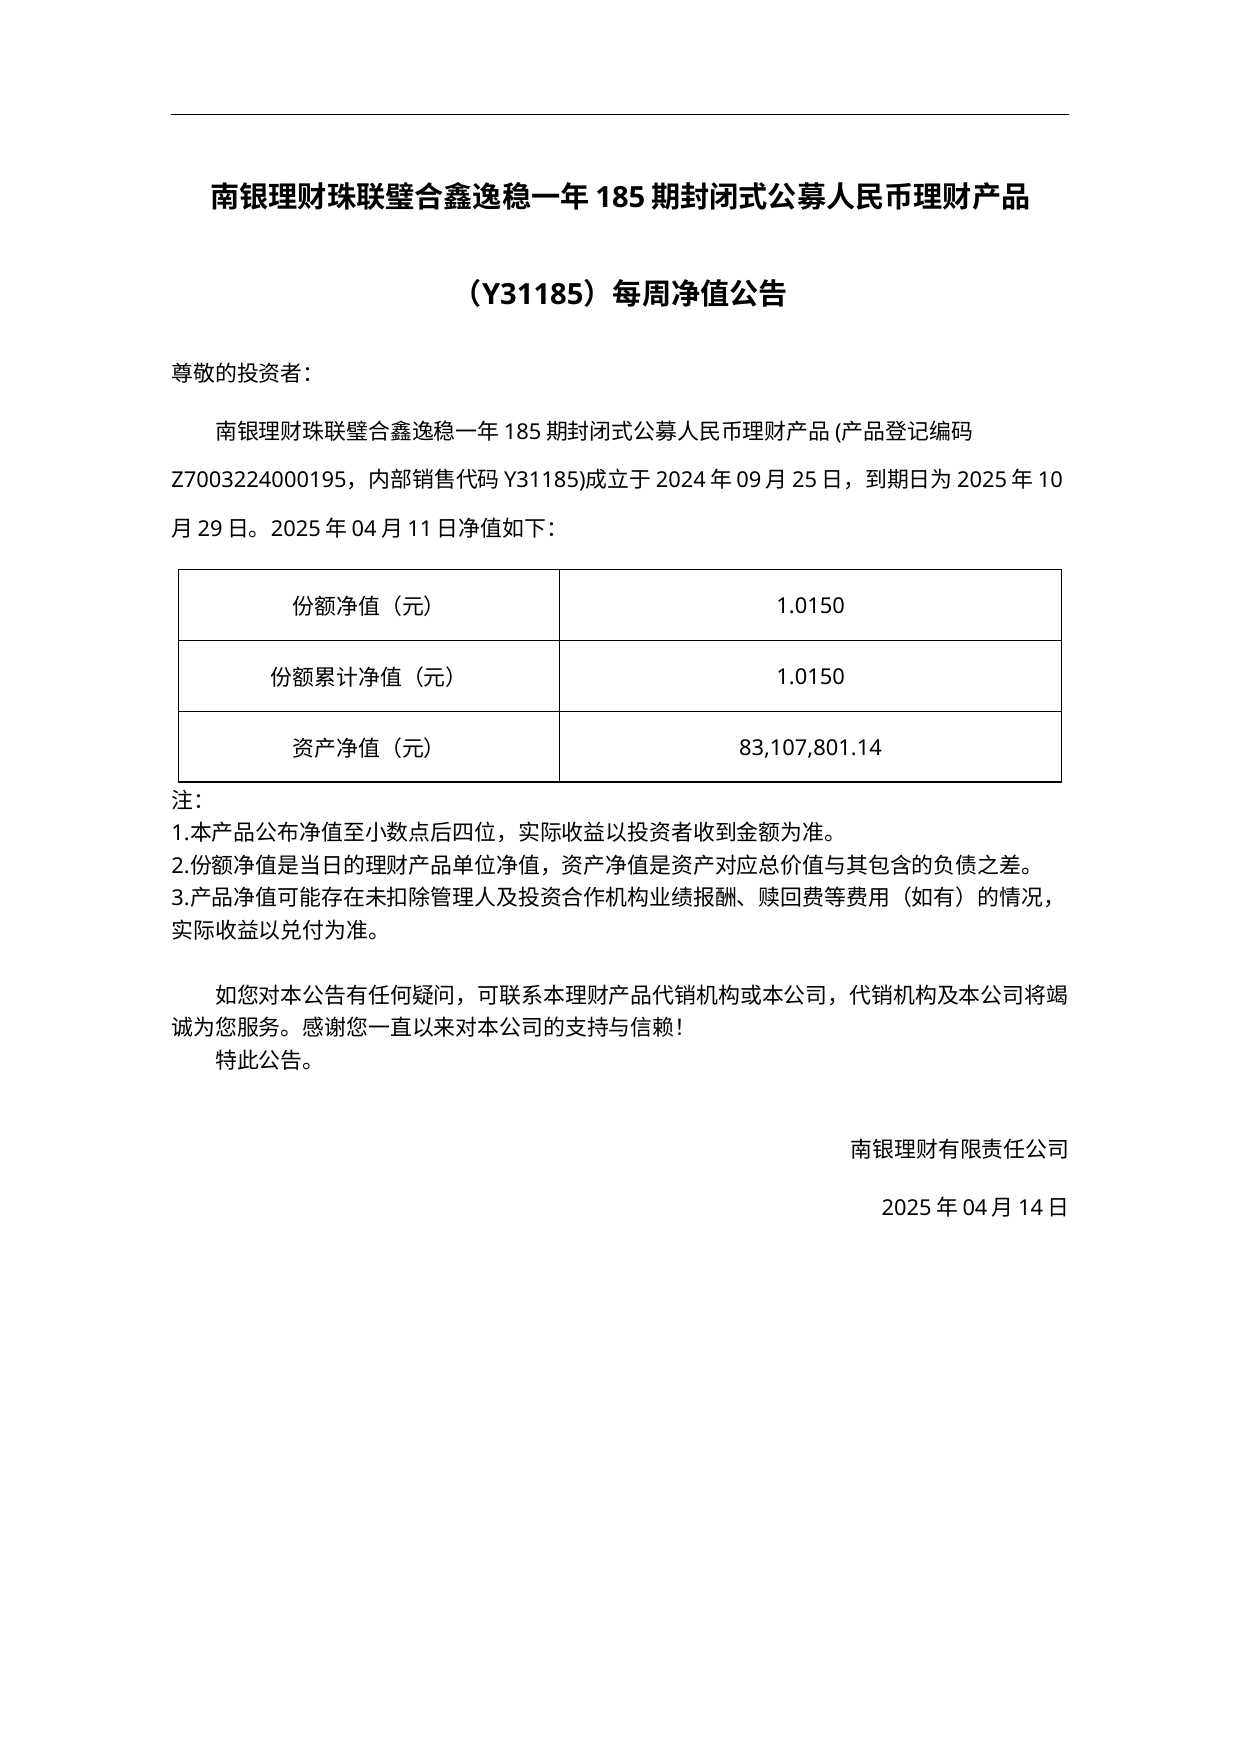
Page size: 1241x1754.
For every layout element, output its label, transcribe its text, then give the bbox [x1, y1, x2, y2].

text 1.本产品公布净值至小数点后四位，实际收益以投资者收到金额为准。 [171, 815, 1069, 847]
table_header 份额净值（元） [179, 570, 559, 640]
table_cell 83,107,801.14 [560, 712, 1061, 781]
table_cell 1.0150 [560, 641, 1061, 711]
text 南银理财珠联璧合鑫逸稳一年185期封闭式公募人民币理财产品 (产品登记编码Z7003224000195，内部销售代码Y31185)成立于2024年09月25日，到期日为2025年10月29日。2025年04月11日净值如下： [171, 413, 1069, 543]
table_cell 资产净值（元） [179, 712, 559, 781]
text 尊敬的投资者： [171, 355, 1069, 388]
table_cell 份额累计净值（元） [179, 641, 559, 711]
text 注： [171, 782, 1069, 815]
text 南银理财有限责任公司 [171, 1132, 1069, 1164]
text 2.份额净值是当日的理财产品单位净值，资产净值是资产对应总价值与其包含的负债之差。 [171, 847, 1069, 880]
text 2025年04月14日 [171, 1190, 1069, 1222]
table_header 1.0150 [560, 570, 1061, 640]
text 特此公告。 [171, 1042, 1069, 1075]
text 南银理财珠联璧合鑫逸稳一年185期封闭式公募人民币理财产品（Y31185）每周净值公告 [171, 162, 1069, 324]
text 3.产品净值可能存在未扣除管理人及投资合作机构业绩报酬、赎回费等费用（如有）的情况，实际收益以兑付为准。 [171, 880, 1069, 945]
text 如您对本公告有任何疑问，可联系本理财产品代销机构或本公司，代销机构及本公司将竭诚为您服务。感谢您一直以来对本公司的支持与信赖！ [171, 977, 1069, 1042]
